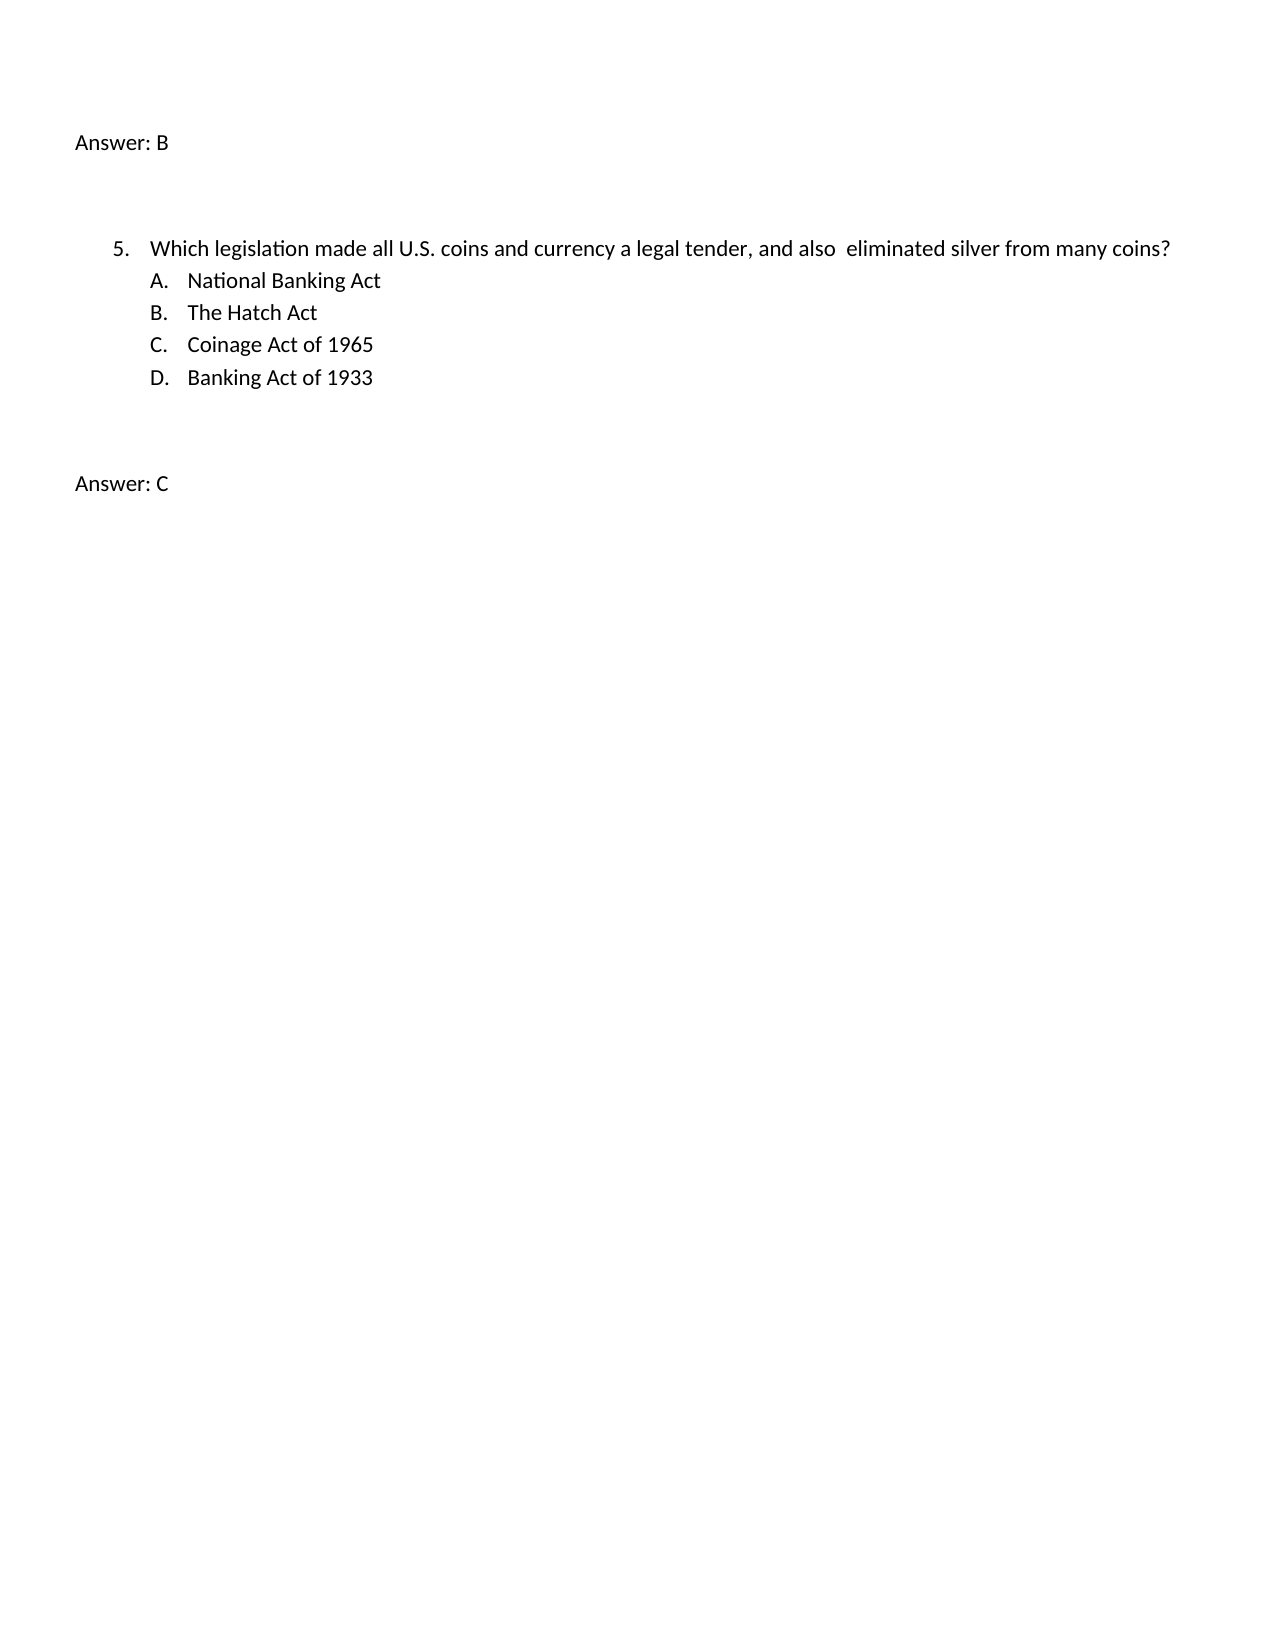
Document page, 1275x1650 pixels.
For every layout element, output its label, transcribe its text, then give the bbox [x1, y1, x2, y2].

list Coinage Act of 1965 [150, 331, 1200, 359]
text Answer: B [75, 128, 1200, 156]
list Banking Act of 1933 [150, 363, 1200, 391]
list Which legislation made all U.S. coins and currency a legal tender, and also eliminated silver from many coins? [112, 234, 1200, 262]
list National Banking Act [150, 266, 1200, 294]
text Answer: C [75, 469, 1200, 497]
list The Hatch Act [150, 298, 1200, 326]
